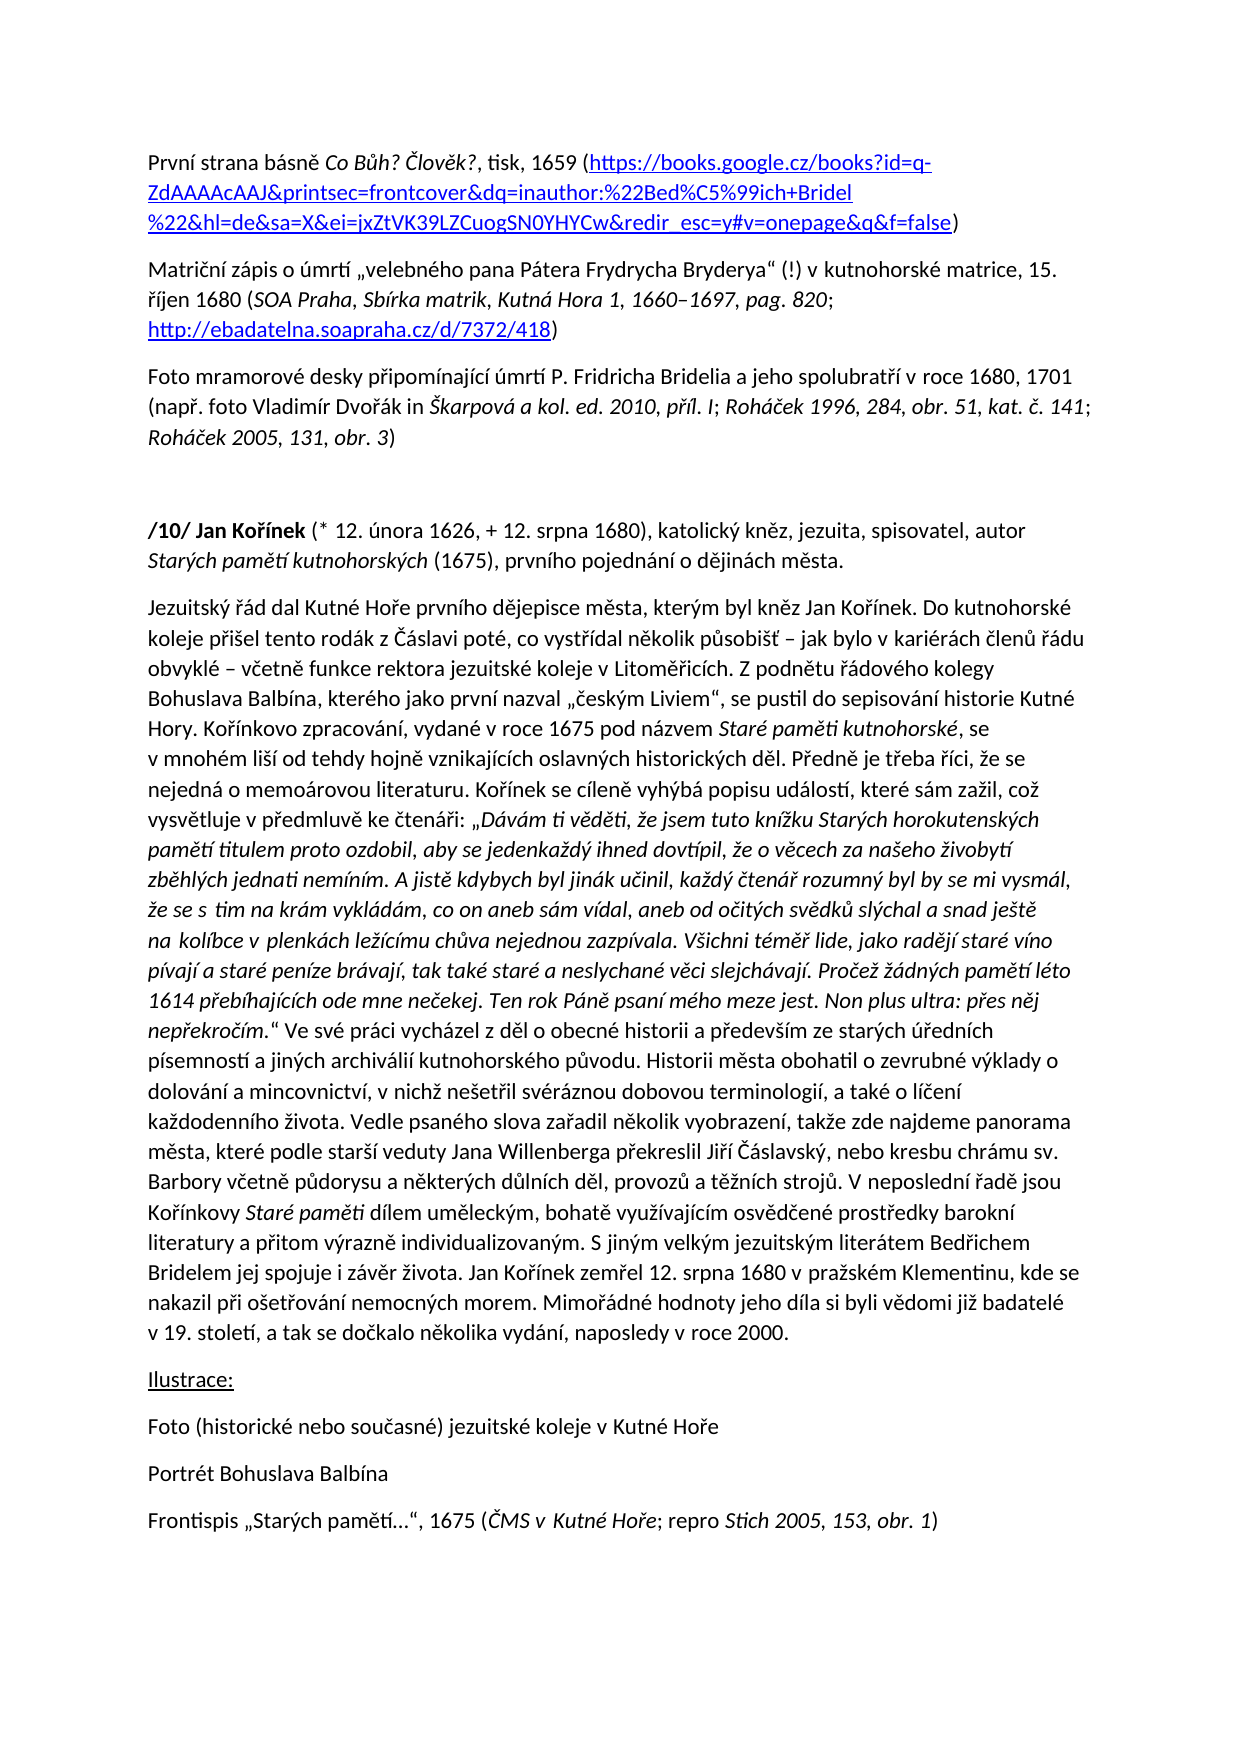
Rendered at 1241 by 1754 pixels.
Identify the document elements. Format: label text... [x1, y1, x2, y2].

text Foto (historické nebo současné) jezuitské koleje v Kutné Hoře [148, 1412, 1093, 1440]
text Matriční zápis o úmrtí „velebného pana Pátera Frydrycha Bryderya“ (!) v kutnohorské matrice, 15. říjen 1680 (SOA Praha, Sbírka matrik, Kutná Hora 1, 1660–1697, pag. 820; http://ebadatelna.soapraha.cz/d/7372/418) [148, 255, 1093, 343]
text Jezuitský řád dal Kutné Hoře prvního dějepisce města, kterým byl kněz Jan Kořínek. Do kutnohorské koleje přišel tento rodák z Čáslavi poté, co vystřídal několik působišť – jak bylo v kariérách členů řádu obvyklé – včetně funkce rektora jezuitské koleje v Litoměřicích. Z podnětu řádového kolegy Bohuslava Balbína, kterého jako první nazval „českým Liviem“, se pustil do sepisování historie Kutné Hory. Kořínkovo zpracování, vydané v roce 1675 pod názvem Staré paměti kutnohorské, se v mnohém liší od tehdy hojně vznikajících oslavných historických děl. Předně je třeba říci, že se nejedná o memoárovou literaturu. Kořínek se cíleně vyhýbá popisu událostí, které sám zažil, což vysvětluje v předmluvě ke čtenáři: „Dávám ti věděti, že jsem tuto knížku Starých horokutenských pamětí titulem proto ozdobil, aby se jedenkaždý ihned dovtípil, že o věcech za našeho živobytí zběhlých jednati nemíním. A jistě kdybych byl jinák učinil, každý čtenář rozumný byl by se mi vysmál, že se s tim na krám vykládám, co on aneb sám vídal, aneb od očitých svědků slýchal a snad ještě na kolíbce v plenkách ležícímu chůva nejednou zazpívala. Všichni téměř lide, jako radějí staré víno pívají a staré peníze brávají, tak také staré a neslychané věci slejchávají. Pročež žádných pamětí léto 1614 přebíhajících ode mne nečekej. Ten rok Páně psaní mého meze jest. Non plus ultra: přes něj nepřekročím.“ Ve své práci vycházel z děl o obecné historii a především ze starých úředních písemností a jiných archiválií kutnohorského původu. Historii města obohatil o zevrubné výklady o dolování a mincovnictví, v nichž nešetřil svéráznou dobovou terminologií, a také o líčení každodenního života. Vedle psaného slova zařadil několik vyobrazení, takže zde najdeme panorama města, které podle starší veduty Jana Willenberga překreslil Jiří Čáslavský, nebo kresbu chrámu sv. Barbory včetně půdorysu a některých důlních děl, provozů a těžních strojů. V neposlední řadě jsou Kořínkovy Staré paměti dílem uměleckým, bohatě využívajícím osvědčené prostředky barokní literatury a přitom výrazně individualizovaným. S jiným velkým jezuitským literátem Bedřichem Bridelem jej spojuje i závěr života. Jan Kořínek zemřel 12. srpna 1680 v pražském Klementinu, kde se nakazil při ošetřování nemocných morem. Mimořádné hodnoty jeho díla si byli vědomi již badatelé v 19. století, a tak se dočkalo několika vydání, naposledy v roce 2000. [148, 593, 1093, 1346]
text Foto mramorové desky připomínající úmrtí P. Fridricha Bridelia a jeho spolubratří v roce 1680, 1701 (např. foto Vladimír Dvořák in Škarpová a kol. ed. 2010, příl. I; Roháček 1996, 284, obr. 51, kat. č. 141; Roháček 2005, 131, obr. 3) [148, 362, 1093, 451]
text Frontispis „Starých pamětí…“, 1675 (ČMS v Kutné Hoře; repro Stich 2005, 153, obr. 1) [148, 1506, 1093, 1534]
text První strana básně Co Bůh? Člověk?, tisk, 1659 (https://books.google.cz/books?id=q-ZdAAAAcAAJ&printsec=frontcover&dq=inauthor:%22Bed%C5%99ich+Bridel%22&hl=de&sa=X&ei=jxZtVK39LZCuogSN0YHYCw&redir_esc=y#v=onepage&q&f=false) [148, 148, 1093, 236]
text /10/ Jan Kořínek (* 12. února 1626, + 12. srpna 1680), katolický kněz, jezuita, spisovatel, autor Starých pamětí kutnohorských (1675), prvního pojednání o dějinách města. [148, 516, 1093, 574]
text Portrét Bohuslava Balbína [148, 1459, 1093, 1487]
text Ilustrace: [148, 1365, 1093, 1393]
